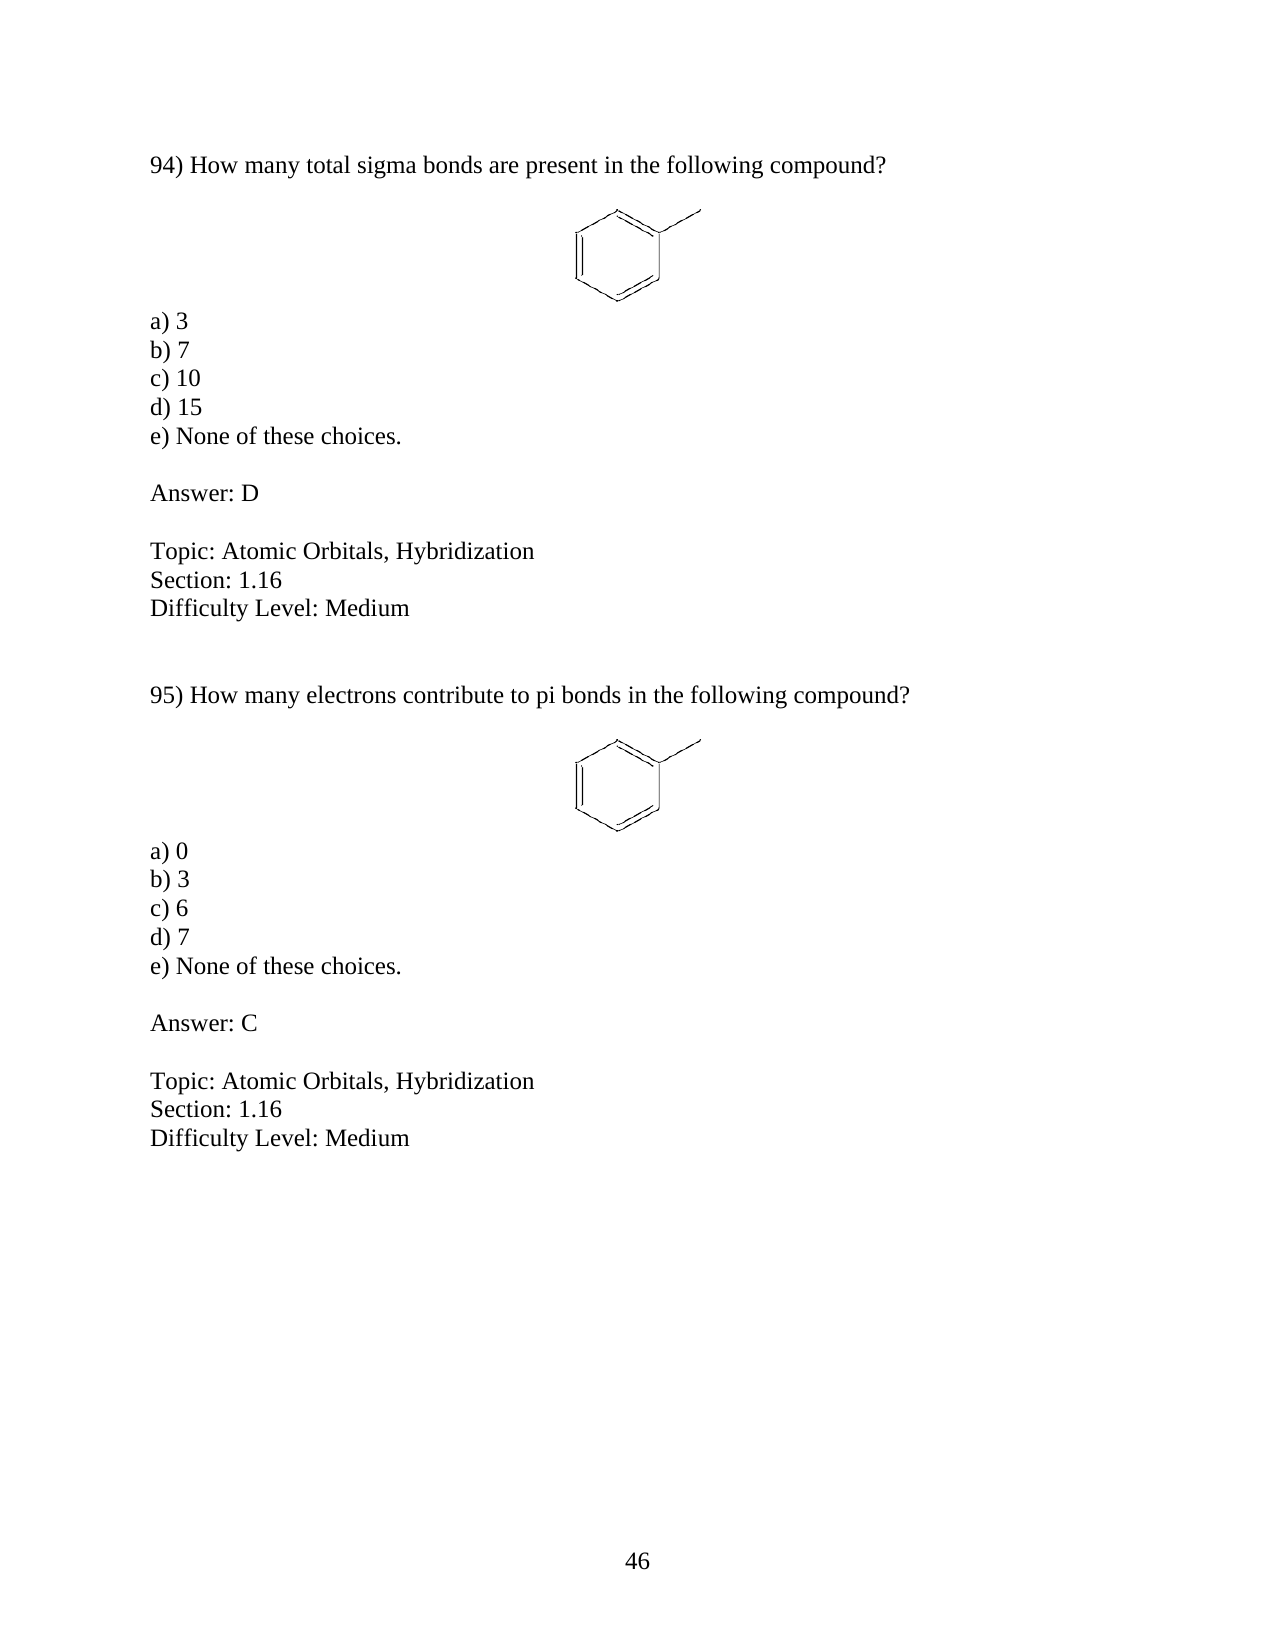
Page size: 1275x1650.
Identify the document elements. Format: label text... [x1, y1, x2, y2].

text a) 3 [150, 306, 1125, 335]
text a) 0 [150, 836, 1125, 864]
text Difficulty Level: Medium [150, 593, 1125, 622]
text Section: 1.16 [150, 1094, 1125, 1123]
text b) 3 [150, 864, 1125, 893]
text Answer: C [150, 1008, 1125, 1037]
text c) 6 [150, 893, 1125, 922]
text d) 7 [150, 922, 1125, 951]
text c) 10 [150, 363, 1125, 392]
text 94) How many total sigma bonds are present in the following compound? [150, 150, 1125, 179]
text Topic: Atomic Orbitals, Hybridization [150, 1066, 1125, 1094]
text Difficulty Level: Medium [150, 1123, 1125, 1152]
text Section: 1.16 [150, 565, 1125, 593]
text e) None of these choices. [150, 421, 1125, 450]
text Answer: D [150, 478, 1125, 507]
text Topic: Atomic Orbitals, Hybridization [150, 536, 1125, 565]
text b) 7 [150, 335, 1125, 363]
text d) 15 [150, 392, 1125, 421]
text e) None of these choices. [150, 951, 1125, 979]
text 95) How many electrons contribute to pi bonds in the following compound? [150, 680, 1125, 708]
